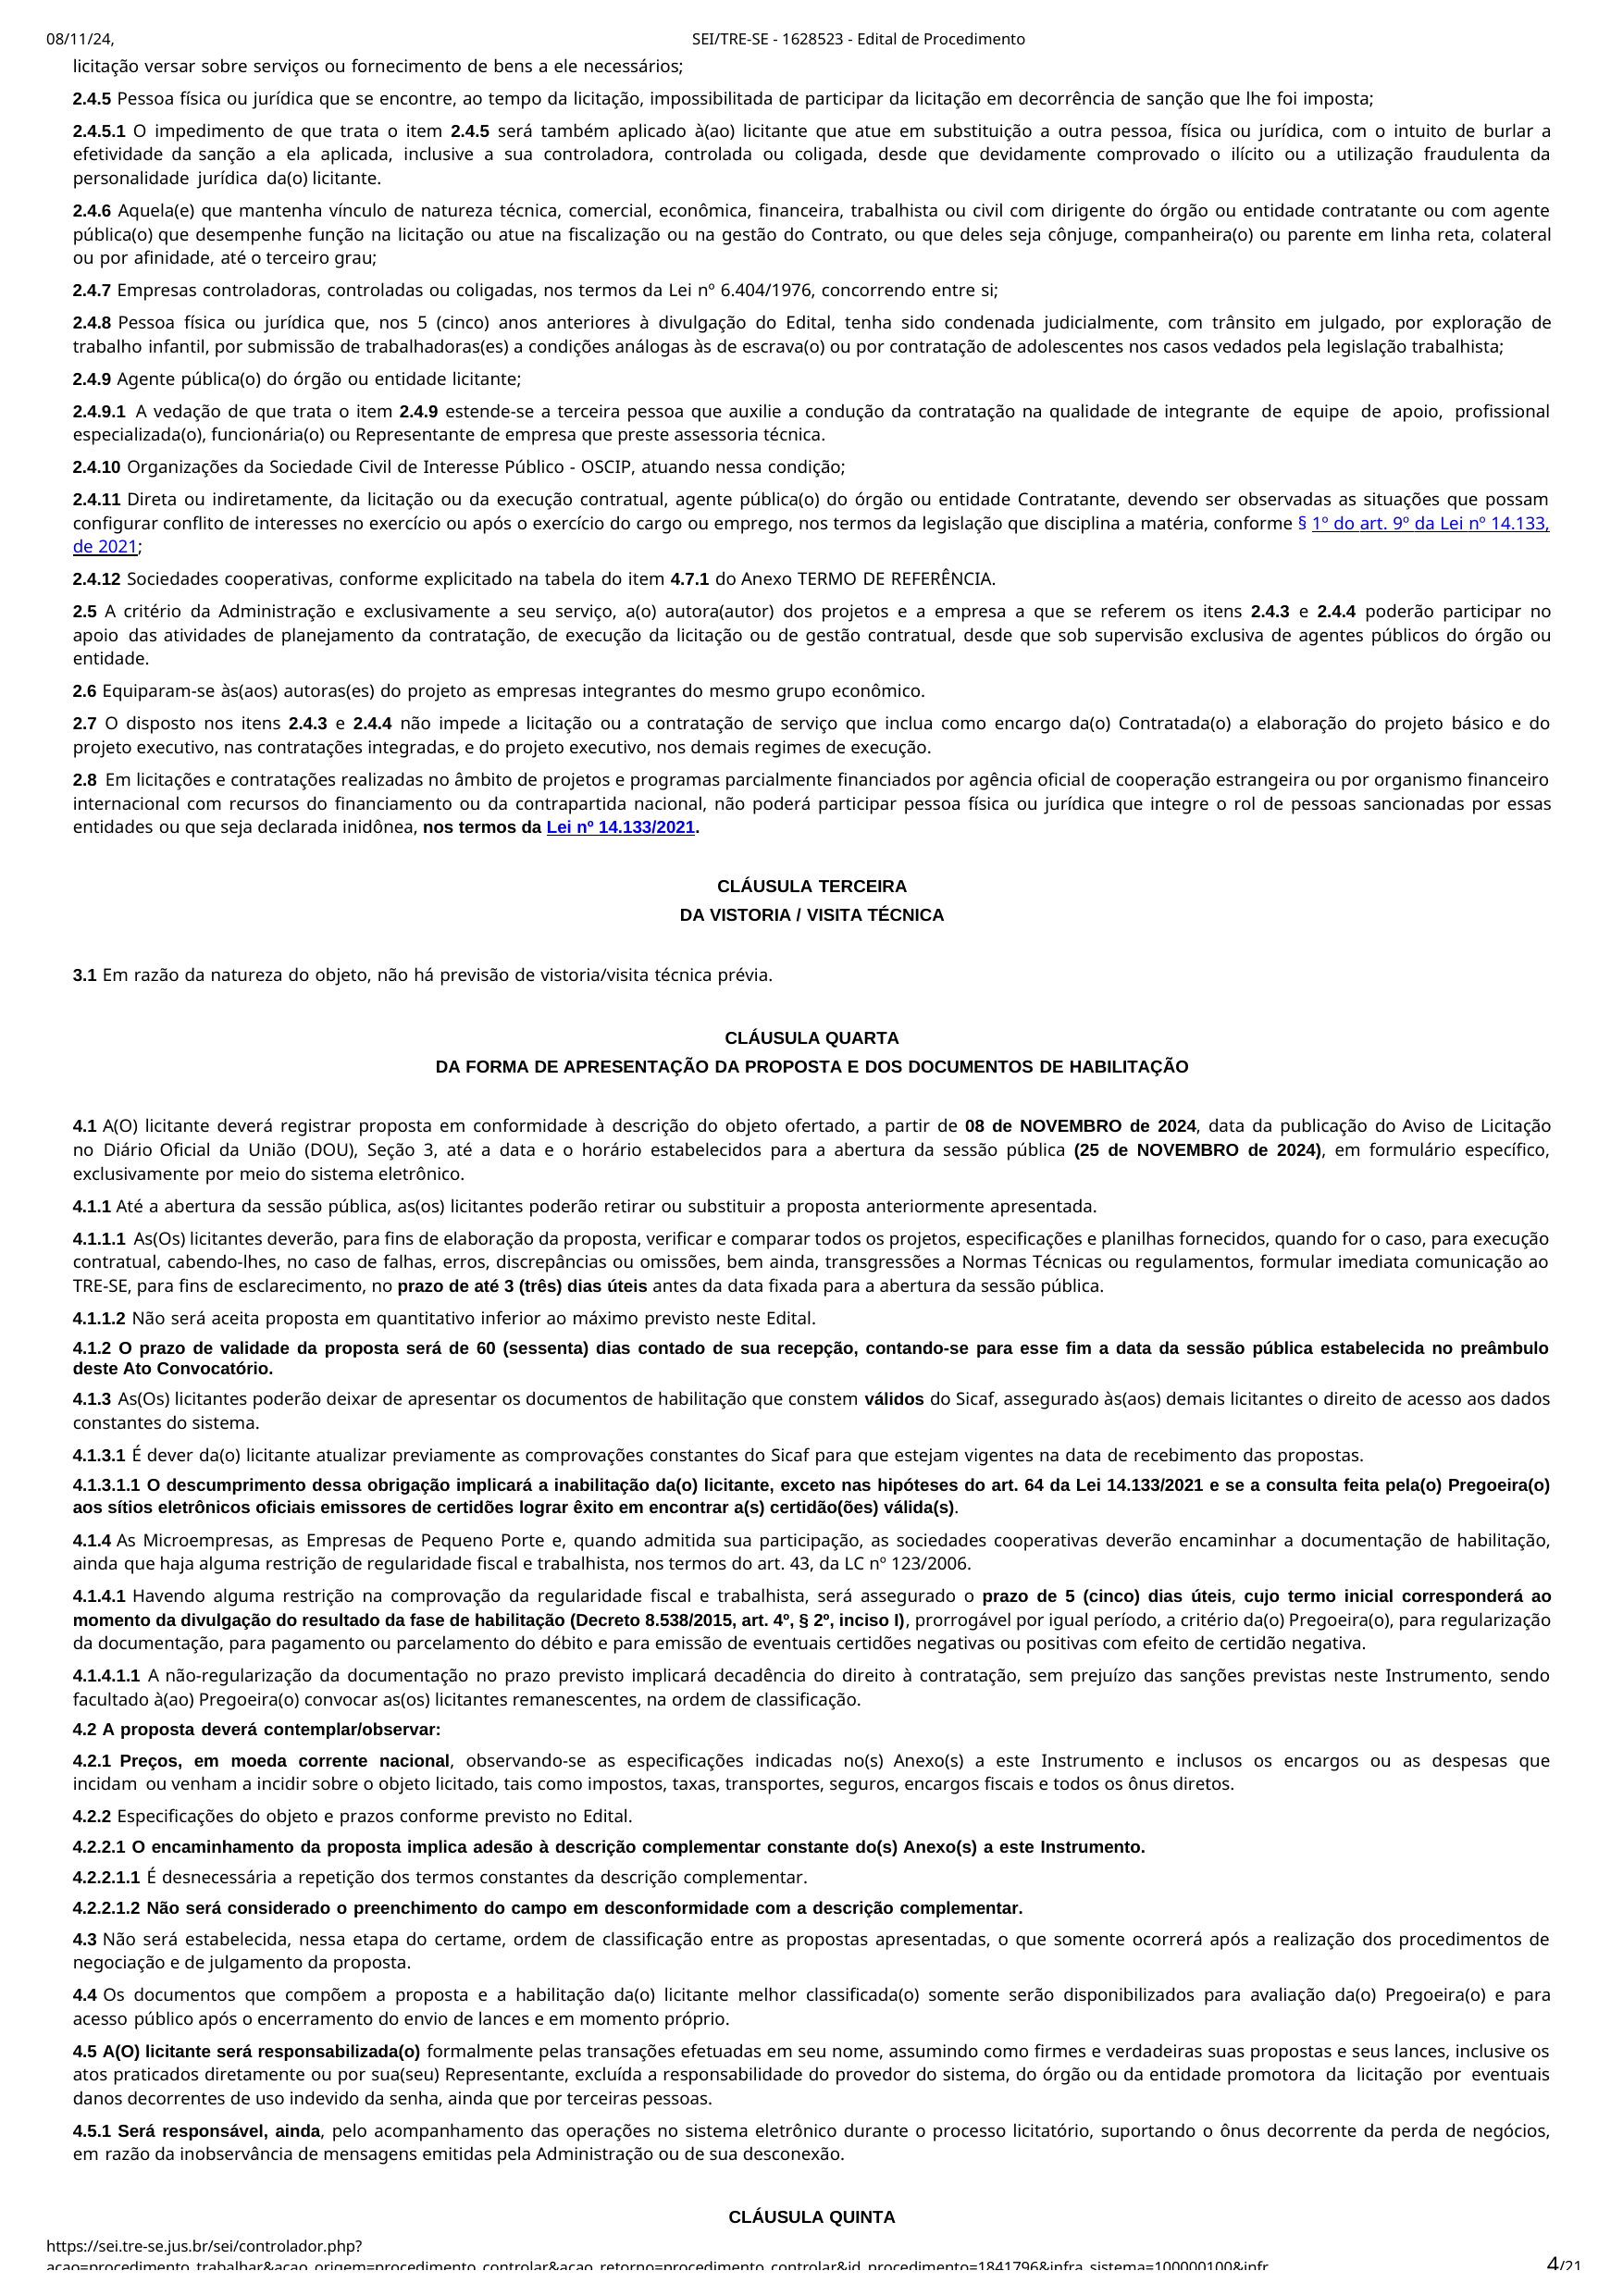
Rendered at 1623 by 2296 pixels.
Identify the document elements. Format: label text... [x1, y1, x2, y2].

list As Microempresas, as Empresas de Pequeno Porte e, quando admitida sua participação, as sociedades cooperativas deverão encaminhar a documentação de habilitação, ainda que haja alguma restrição de regularidade fiscal e trabalhista, nos termos do art. 43, da LC nº 123/2006. [72, 1528, 1552, 1575]
text DA VISTORIA / VISITA TÉCNICA [54, 905, 1570, 925]
text licitação versar sobre serviços ou fornecimento de bens a ele necessários; [72, 54, 1579, 78]
subtitle O prazo de validade da proposta será de 60 (sessenta) dias contado de sua recepção, contando-se para esse fim a data da sessão pública estabelecida no preâmbulo deste Ato Convocatório. [72, 1338, 1552, 1378]
list Até a abertura da sessão pública, as(os) licitantes poderão retirar ou substituir a proposta anteriormente apresentada. [72, 1194, 1579, 1217]
list Preços, em moeda corrente nacional, observando-se as especificações indicadas no(s) Anexo(s) a este Instrumento e inclusos os encargos ou as despesas que incidam ou venham a incidir sobre o objeto licitado, tais como impostos, taxas, transportes, seguros, encargos fiscais e todos os ônus diretos. [72, 1748, 1552, 1795]
list As(Os) licitantes poderão deixar de apresentar os documentos de habilitação que constem válidos do Sicaf, assegurado às(aos) demais licitantes o direito de acesso aos dados constantes do sistema. [72, 1387, 1552, 1434]
list A vedação de que trata o item 2.4.9 estende-se a terceira pessoa que auxilie a condução da contratação na qualidade de integrante de equipe de apoio, profissional especializada(o), funcionária(o) ou Representante de empresa que preste assessoria técnica. [72, 399, 1552, 446]
list Especificações do objeto e prazos conforme previsto no Edital. [72, 1804, 1579, 1828]
list A(O) licitante será responsabilizada(o) formalmente pelas transações efetuadas em seu nome, assumindo como firmes e verdadeiras suas propostas e seus lances, inclusive os atos praticados diretamente ou por sua(seu) Representante, excluída a responsabilidade do provedor do sistema, do órgão ou da entidade promotora da licitação por eventuais danos decorrentes de uso indevido da senha, ainda que por terceiras pessoas. [72, 2039, 1552, 2109]
list Havendo alguma restrição na comprovação da regularidade fiscal e trabalhista, será assegurado o prazo de 5 (cinco) dias úteis, cujo termo inicial corresponderá ao momento da divulgação do resultado da fase de habilitação (Decreto 8.538/2015, art. 4º, § 2º, inciso I), prorrogável por igual período, a critério da(o) Pregoeira(o), para regularização da documentação, para pagamento ou parcelamento do débito e para emissão de eventuais certidões negativas ou positivas com efeito de certidão negativa. [72, 1583, 1552, 1655]
list A não-regularização da documentação no prazo previsto implicará decadência do direito à contratação, sem prejuízo das sanções previstas neste Instrumento, sendo facultado à(ao) Pregoeira(o) convocar as(os) licitantes remanescentes, na ordem de classificação. [72, 1663, 1552, 1710]
list É desnecessária a repetição dos termos constantes da descrição complementar. [72, 1866, 1579, 1889]
list Aquela(e) que mantenha vínculo de natureza técnica, comercial, econômica, financeira, trabalhista ou civil com dirigente do órgão ou entidade contratante ou com agente pública(o) que desempenhe função na licitação ou atue na fiscalização ou na gestão do Contrato, ou que deles seja cônjuge, companheira(o) ou parente em linha reta, colateral ou por afinidade, até o terceiro grau; [72, 198, 1552, 269]
list A critério da Administração e exclusivamente a seu serviço, a(o) autora(autor) dos projetos e a empresa a que se referem os itens 2.4.3 e 2.4.4 poderão participar no apoio das atividades de planejamento da contratação, de execução da licitação ou de gestão contratual, desde que sob supervisão exclusiva de agentes públicos do órgão ou entidade. [72, 600, 1552, 670]
list Equiparam-se às(aos) autoras(es) do projeto as empresas integrantes do mesmo grupo econômico. [72, 679, 1579, 702]
subtitle O encaminhamento da proposta implica adesão à descrição complementar constante do(s) Anexo(s) a este Instrumento. [72, 1837, 1579, 1856]
list Organizações da Sociedade Civil de Interesse Público - OSCIP, atuando nessa condição; [72, 455, 1579, 478]
list Pessoa física ou jurídica que, nos 5 (cinco) anos anteriores à divulgação do Edital, tenha sido condenada judicialmente, com trânsito em julgado, por exploração de trabalho infantil, por submissão de trabalhadoras(es) a condições análogas às de escrava(o) ou por contratação de adolescentes nos casos vedados pela legislação trabalhista; [72, 310, 1552, 357]
list A(O) licitante deverá registrar proposta em conformidade à descrição do objeto ofertado, a partir de 08 de NOVEMBRO de 2024, data da publicação do Aviso de Licitação no Diário Oficial da União (DOU), Seção 3, até a data e o horário estabelecidos para a abertura da sessão pública (25 de NOVEMBRO de 2024), em formulário específico, exclusivamente por meio do sistema eletrônico. [72, 1114, 1552, 1185]
subtitle CLÁUSULA QUARTA [54, 1028, 1570, 1048]
list Pessoa física ou jurídica que se encontre, ao tempo da licitação, impossibilitada de participar da licitação em decorrência de sanção que lhe foi imposta; [72, 86, 1579, 110]
list Em licitações e contratações realizadas no âmbito de projetos e programas parcialmente financiados por agência oficial de cooperação estrangeira ou por organismo financeiro internacional com recursos do financiamento ou da contrapartida nacional, não poderá participar pessoa física ou jurídica que integre o rol de pessoas sancionadas por essas entidades ou que seja declarada inidônea, nos termos da Lei nº 14.133/2021. [72, 767, 1552, 838]
subtitle CLÁUSULA QUINTA [54, 2207, 1570, 2228]
list Os documentos que compõem a proposta e a habilitação da(o) licitante melhor classificada(o) somente serão disponibilizados para avaliação da(o) Pregoeira(o) e para acesso público após o encerramento do envio de lances e em momento próprio. [72, 1982, 1552, 2029]
list O impedimento de que trata o item 2.4.5 será também aplicado à(ao) licitante que atue em substituição a outra pessoa, física ou jurídica, com o intuito de burlar a efetividade da sanção a ela aplicada, inclusive a sua controladora, controlada ou coligada, desde que devidamente comprovado o ilícito ou a utilização fraudulenta da personalidade jurídica da(o) licitante. [72, 118, 1552, 190]
list O disposto nos itens 2.4.3 e 2.4.4 não impede a licitação ou a contratação de serviço que inclua como encargo da(o) Contratada(o) a elaboração do projeto básico e do projeto executivo, nas contratações integradas, e do projeto executivo, nos demais regimes de execução. [72, 712, 1552, 759]
list Sociedades cooperativas, conforme explicitado na tabela do item 4.7.1 do Anexo TERMO DE REFERÊNCIA. [72, 567, 1579, 590]
subtitle Não será considerado o preenchimento do campo em desconformidade com a descrição complementar. [72, 1898, 1579, 1917]
list Não será estabelecida, nessa etapa do certame, ordem de classificação entre as propostas apresentadas, o que somente ocorrerá após a realização dos procedimentos de negociação e de julgamento da proposta. [72, 1927, 1552, 1974]
subtitle CLÁUSULA TERCEIRA [54, 876, 1570, 896]
text 3.1 Em razão da natureza do objeto, não há previsão de vistoria/visita técnica prévia. [72, 962, 1579, 986]
list As(Os) licitantes deverão, para fins de elaboração da proposta, verificar e comparar todos os projetos, especificações e planilhas fornecidos, quando for o caso, para execução contratual, cabendo-lhes, no caso de falhas, erros, discrepâncias ou omissões, bem ainda, transgressões a Normas Técnicas ou regulamentos, formular imediata comunicação ao TRE-SE, para fins de esclarecimento, no prazo de até 3 (três) dias úteis antes da data fixada para a abertura da sessão pública. [72, 1226, 1552, 1297]
list Agente pública(o) do órgão ou entidade licitante; [72, 366, 1579, 390]
subtitle A proposta deverá contemplar/observar: [72, 1719, 1579, 1739]
subtitle O descumprimento dessa obrigação implicará a inabilitação da(o) licitante, exceto nas hipóteses do art. 64 da Lei 14.133/2021 e se a consulta feita pela(o) Pregoeira(o) aos sítios eletrônicos oficiais emissores de certidões lograr êxito em encontrar a(s) certidão(ões) válida(s). [72, 1475, 1552, 1519]
text DA FORMA DE APRESENTAÇÃO DA PROPOSTA E DOS DOCUMENTOS DE HABILITAÇÃO [54, 1057, 1570, 1076]
list É dever da(o) licitante atualizar previamente as comprovações constantes do Sicaf para que estejam vigentes na data de recebimento das propostas. [72, 1443, 1579, 1467]
list Será responsável, ainda, pelo acompanhamento das operações no sistema eletrônico durante o processo licitatório, suportando o ônus decorrente da perda de negócios, em razão da inobservância de mensagens emitidas pela Administração ou de sua desconexão. [72, 2118, 1552, 2166]
list Direta ou indiretamente, da licitação ou da execução contratual, agente pública(o) do órgão ou entidade Contratante, devendo ser observadas as situações que possam configurar conflito de interesses no exercício ou após o exercício do cargo ou emprego, nos termos da legislação que disciplina a matéria, conforme § 1º do art. 9º da Lei nº 14.133, de 2021; [72, 488, 1552, 558]
list Empresas controladoras, controladas ou coligadas, nos termos da Lei nº 6.404/1976, concorrendo entre si; [72, 278, 1579, 302]
list Não será aceita proposta em quantitativo inferior ao máximo previsto neste Edital. [72, 1306, 1579, 1329]
